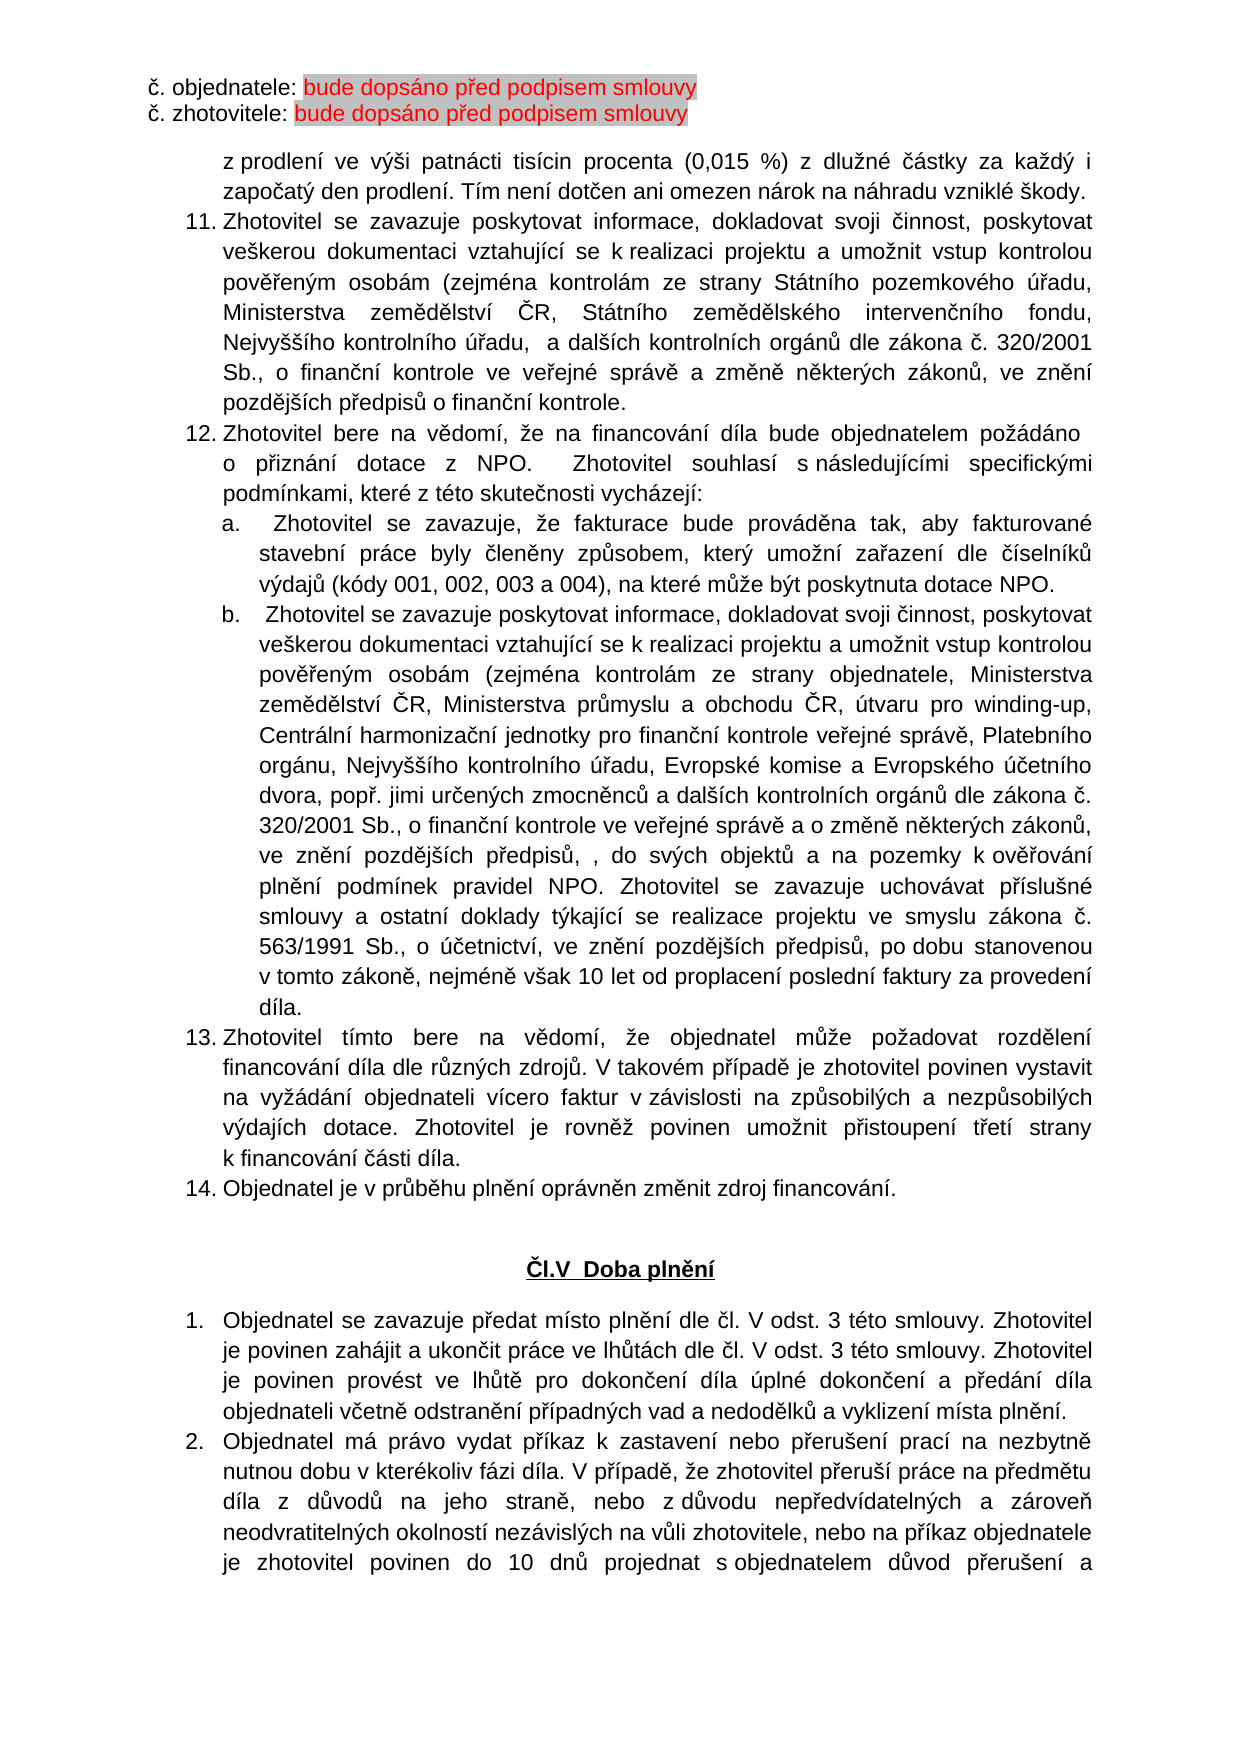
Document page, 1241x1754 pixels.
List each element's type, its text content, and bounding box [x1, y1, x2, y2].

list Zhotovitel se zavazuje, že fakturace bude prováděna tak, aby fakturované stavební práce byly členěny způsobem, který umožní zařazení dle číselníků výdajů (kódy 001, 002, 003 a 004), na které může být poskytnuta dotace NPO. [221, 510, 1093, 597]
list Objednatel se zavazuje předat místo plnění dle čl. V odst. 3 této smlouvy. Zhotovitel je povinen zahájit a ukončit práce ve lhůtách dle čl. V odst. 3 této smlouvy. Zhotovitel je povinen provést ve lhůtě pro dokončení díla úplné dokončení a předání díla objednateli včetně odstranění případných vad a nedodělků a vyklizení místa plnění. [185, 1307, 1093, 1424]
list Zhotovitel bere na vědomí, že na financování díla bude objednatelem požádáno o přiznání dotace z NPO. Zhotovitel souhlasí s následujícími specifickými podmínkami, které z této skutečnosti vycházejí: [185, 419, 1093, 506]
list Zhotovitel tímto bere na vědomí, že objednatel může požadovat rozdělení financování díla dle různých zdrojů. V takovém případě je zhotovitel povinen vystavit na vyžádání objednateli vícero faktur v závislosti na způsobilých a nezpůsobilých výdajích dotace. Zhotovitel je rovněž povinen umožnit přistoupení třetí strany k financování části díla. [185, 1024, 1093, 1171]
list Objednatel je v průběhu plnění oprávněn změnit zdroj financování. [185, 1175, 1093, 1201]
list Zhotovitel se zavazuje poskytovat informace, dokladovat svoji činnost, poskytovat veškerou dokumentaci vztahující se k realizaci projektu a umožnit vstup kontrolou pověřeným osobám (zejména kontrolám ze strany Státního pozemkového úřadu, Ministerstva zemědělství ČR, Státního zemědělského intervenčního fondu, Nejvyššího kontrolního úřadu, a dalších kontrolních orgánů dle zákona č. 320/2001 Sb., o finanční kontrole ve veřejné správě a změně některých zákonů, ve znění pozdějších předpisů o finanční kontrole. [185, 208, 1093, 416]
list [185, 1428, 1093, 1575]
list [185, 148, 1093, 204]
text Čl.V Doba plnění [148, 1256, 1093, 1282]
list Zhotovitel se zavazuje poskytovat informace, dokladovat svoji činnost, poskytovat veškerou dokumentaci vztahující se k realizaci projektu a umožnit vstup kontrolou pověřeným osobám (zejména kontrolám ze strany objednatele, Ministerstva zemědělství ČR, Ministerstva průmyslu a obchodu ČR, útvaru pro winding-up, Centrální harmonizační jednotky pro finanční kontrole veřejné správě, Platebního orgánu, Nejvyššího kontrolního úřadu, Evropské komise a Evropského účetního dvora, popř. jimi určených zmocněnců a dalších kontrolních orgánů dle zákona č. 320/2001 Sb., o finanční kontrole ve veřejné správě a o změně některých zákonů, ve znění pozdějších předpisů, , do svých objektů a na pozemky k ověřování plnění podmínek pravidel NPO. Zhotovitel se zavazuje uchovávat příslušné smlouvy a ostatní doklady týkající se realizace projektu ve smyslu zákona č. 563/1991 Sb., o účetnictví, ve znění pozdějších předpisů, po dobu stanovenou v tomto zákoně, nejméně však 10 let od proplacení poslední faktury za provedení díla. [221, 601, 1093, 1020]
